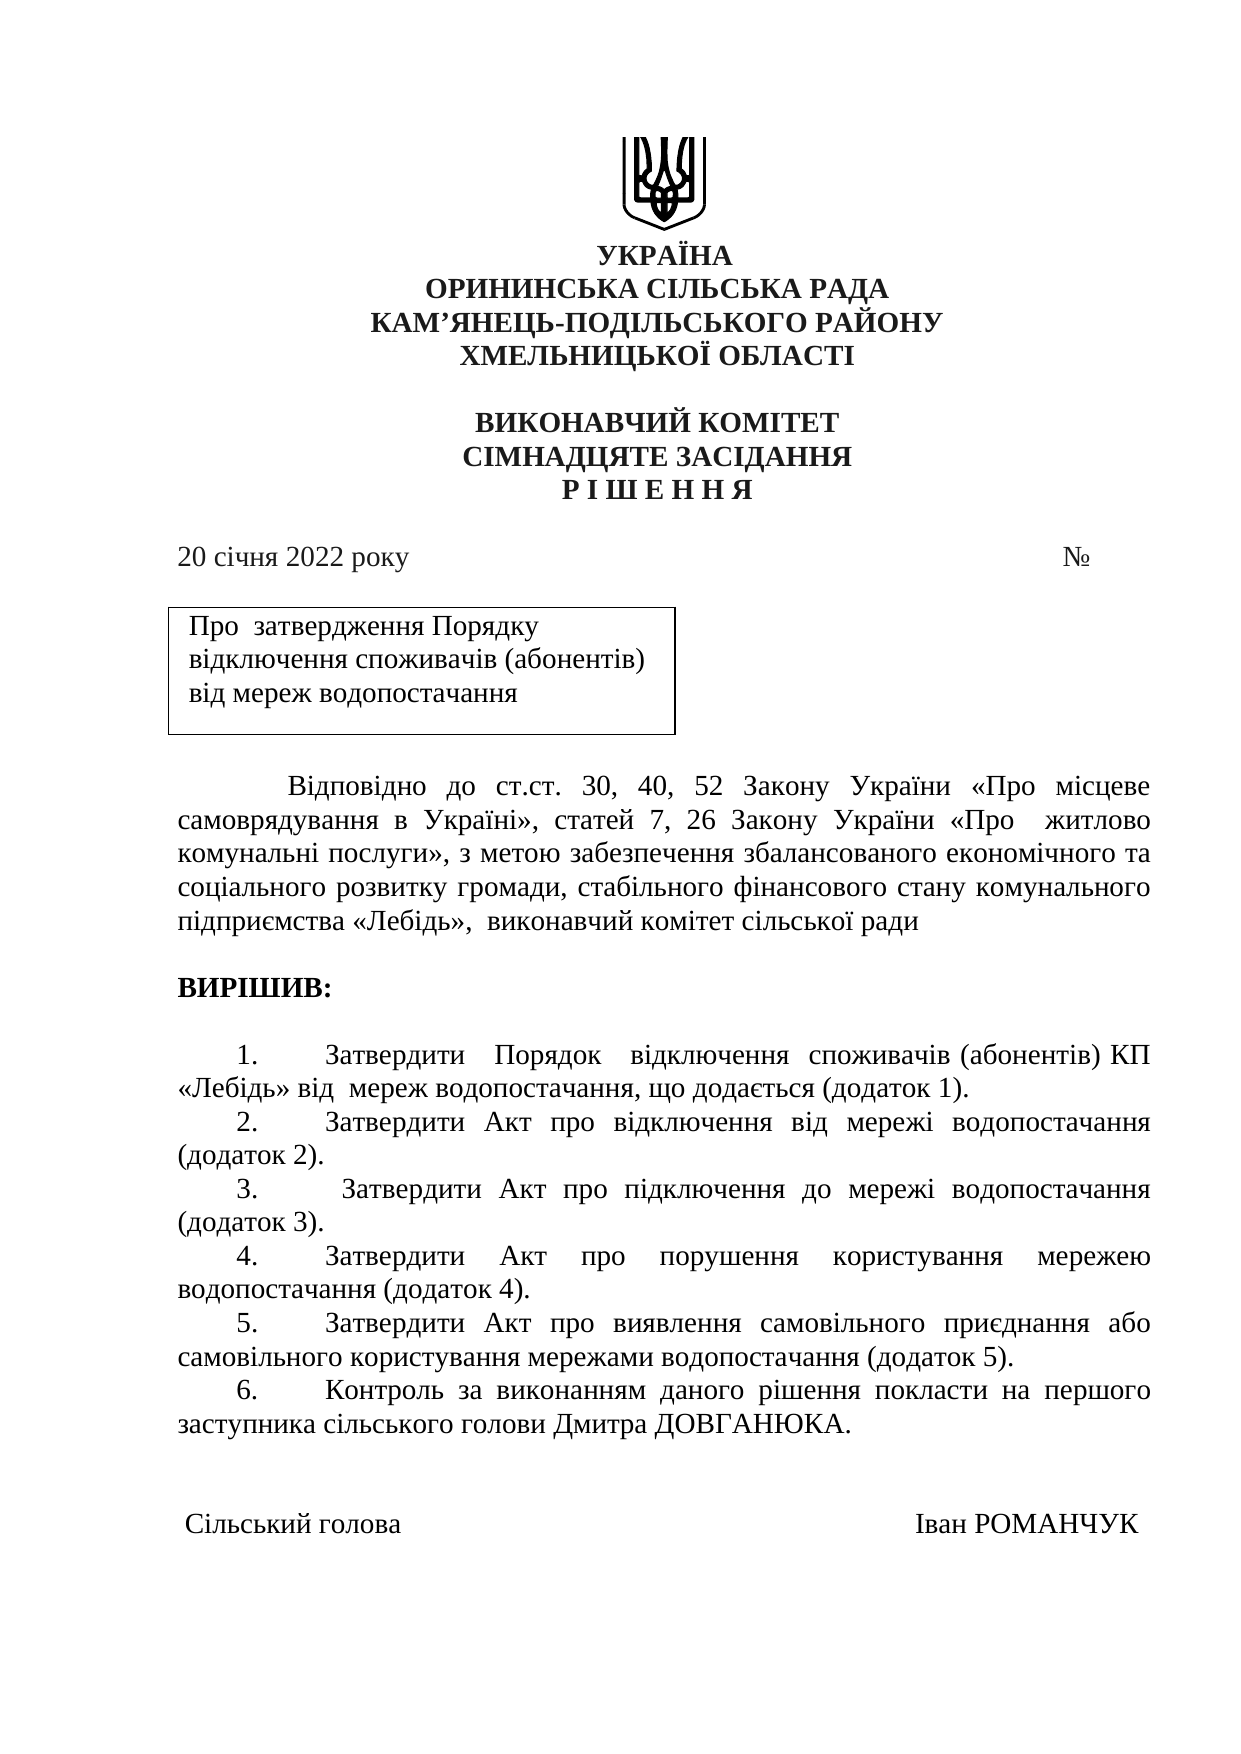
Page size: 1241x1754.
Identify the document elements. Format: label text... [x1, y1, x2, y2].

text Сільський голова Іван РОМАНЧУК [177, 1506, 1152, 1540]
text УКРАЇНА [177, 238, 1152, 271]
text 6. Контроль за виконанням даного рішення покласти на першого заступника сільського голови Дмитра ДОВГАНЮКА. [177, 1372, 1152, 1439]
text 20 січня 2022 року № [148, 539, 1152, 573]
list Затвердити Порядок відключення споживачів (абонентів) КП «Лебідь» від мереж водопостачання, що додається (додаток 1). [177, 1037, 1152, 1104]
subtitle Затвердити Акт про порушення користування мережею водопостачання (додаток 4). [177, 1238, 1152, 1305]
subtitle Затвердити Акт про відключення від мережі водопостачання (додаток 2). [177, 1104, 1152, 1171]
text КАМ’ЯНЕЦЬ-ПОДІЛЬСЬКОГО РАЙОНУ [148, 305, 1152, 338]
text ОРИНИНСЬКА СІЛЬСЬКА РАДА [148, 271, 1152, 305]
text Р І Ш Е Н Н Я [148, 472, 1152, 506]
text Відповідно до ст.ст. 30, 40, 52 Закону України «Про місцеве самоврядування в Україні», статей 7, 26 Закону України «Про житлово комунальні послуги», з метою забезпечення збалансованого економічного та соціального розвитку громади, стабільного фінансового стану комунального підприємства «Лебідь», виконавчий комітет сільської ради [177, 768, 1152, 936]
text ВИКОНАВЧИЙ КОМІТЕТ [148, 405, 1152, 439]
table_header Про затвердження Порядку відключення споживачів (абонентів) від мереж водопостачання [169, 608, 674, 734]
text ХМЕЛЬНИЦЬКОЇ ОБЛАСТІ [148, 338, 1152, 372]
subtitle Затвердити Акт про підключення до мережі водопостачання (додаток 3). [177, 1171, 1152, 1238]
text СІМНАДЦЯТЕ ЗАСІДАННЯ [148, 439, 1152, 472]
subtitle ВИРІШИВ: [177, 970, 1152, 1003]
subtitle Затвердити Акт про виявлення самовільного приєднання або самовільного користування мережами водопостачання (додаток 5). [177, 1305, 1152, 1372]
